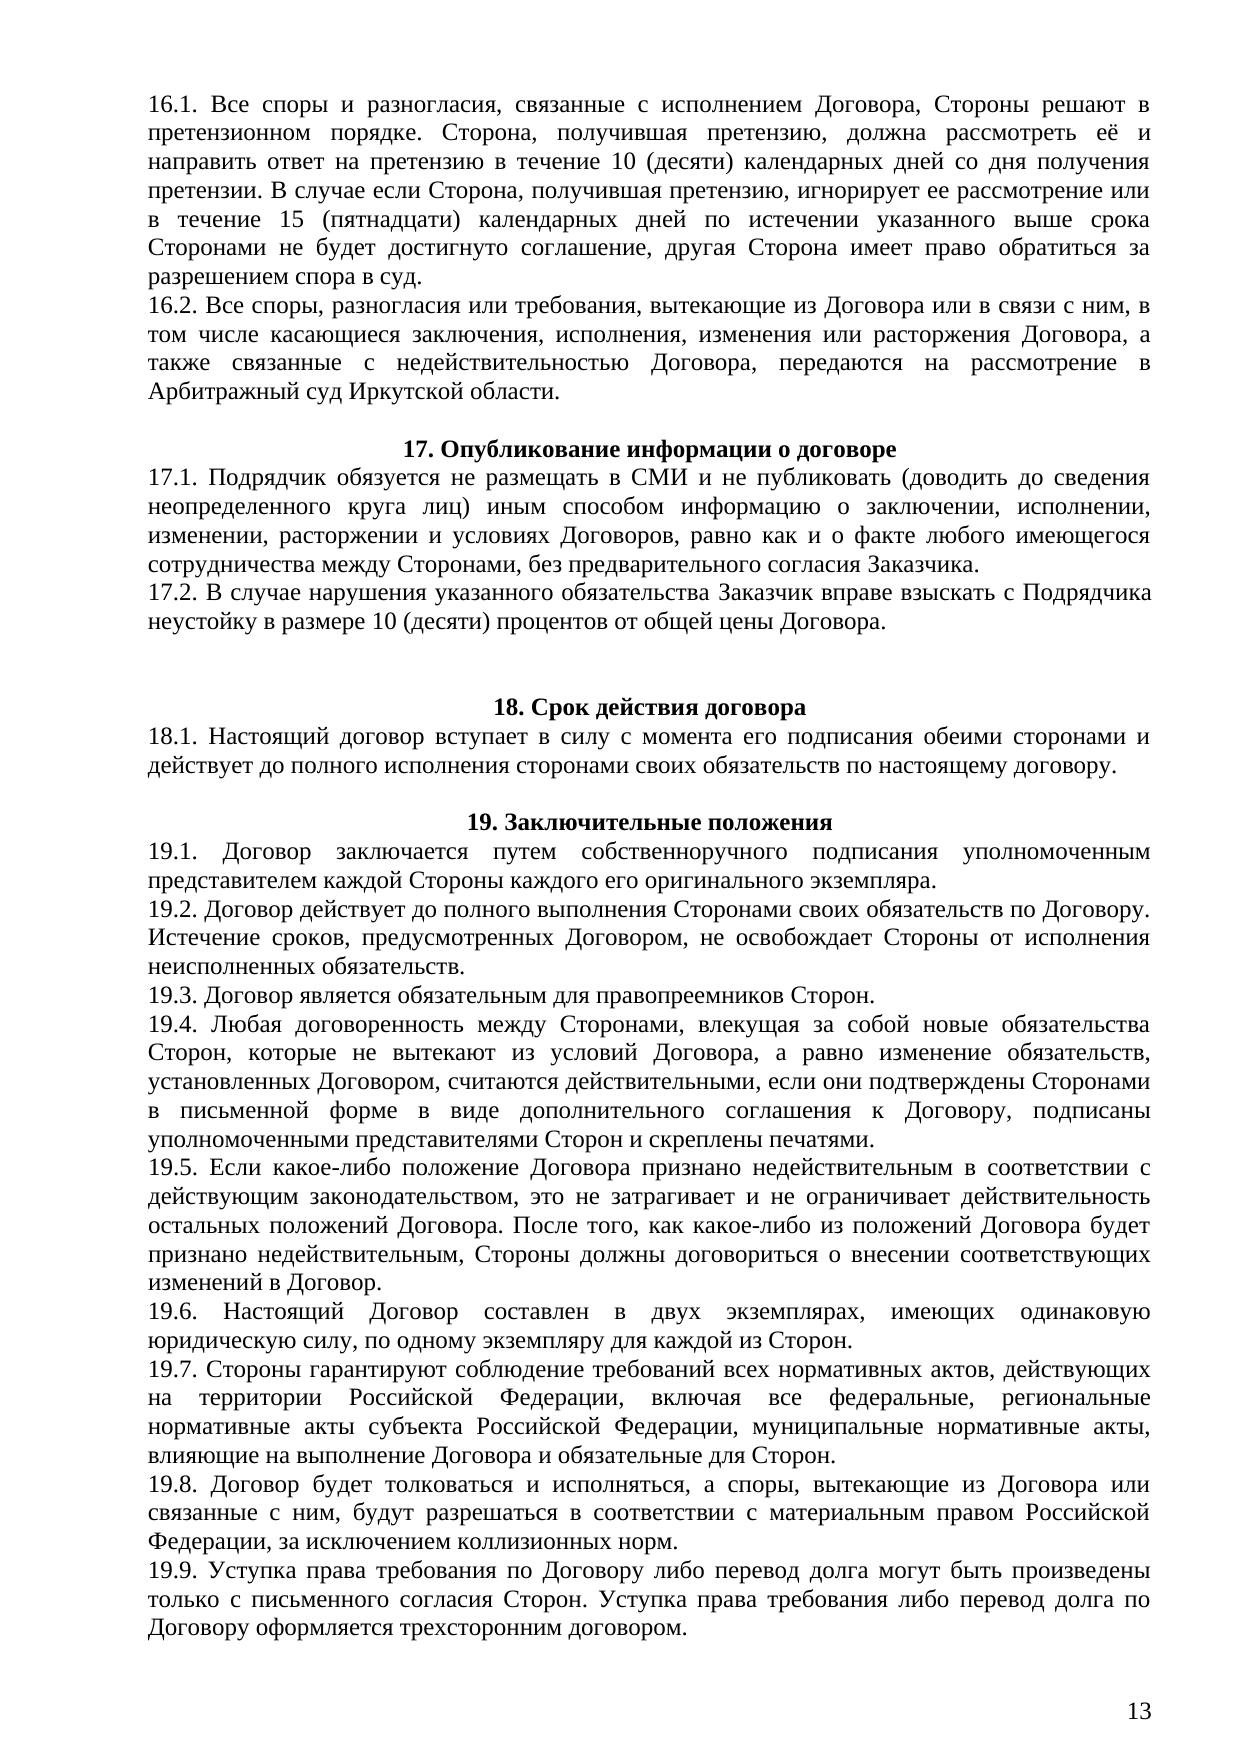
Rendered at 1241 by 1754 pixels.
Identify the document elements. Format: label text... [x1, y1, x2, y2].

text 19.2. Договор действует до полного выполнения Сторонами своих обязательств по Договору. Истечение сроков, предусмотренных Договором, не освобождает Стороны от исполнения неисполненных обязательств. [148, 894, 1152, 980]
text 17.2. В случае нарушения указанного обязательства Заказчик вправе взыскать с Подрядчика неустойку в размере 10 (десяти) процентов от общей цены Договора. [148, 577, 1152, 635]
text 16.2. Все споры, разногласия или требования, вытекающие из Договора или в связи с ним, в том числе касающиеся заключения, исполнения, изменения или расторжения Договора, а также связанные с недействительностью Договора, передаются на рассмотрение в Арбитражный суд Иркутской области. [148, 290, 1152, 405]
text 17. Опубликование информации о договоре [148, 434, 1152, 462]
text 17.1. Подрядчик обязуется не размещать в СМИ и не публиковать (доводить до сведения неопределенного круга лиц) иным способом информацию о заключении, исполнении, изменении, расторжении и условиях Договоров, равно как и о факте любого имеющегося сотрудничества между Сторонами, без предварительного согласия Заказчика. [148, 462, 1152, 577]
text 19.4. Любая договоренность между Сторонами, влекущая за собой новые обязательства Сторон, которые не вытекают из условий Договора, а равно изменение обязательств, установленных Договором, считаются действительными, если они подтверждены Сторонами в письменной форме в виде дополнительного соглашения к Договору, подписаны уполномоченными представителями Сторон и скреплены печатями. [148, 1009, 1152, 1152]
text 19. Заключительные положения [148, 807, 1152, 836]
text 19.8. Договор будет толковаться и исполняться, а споры, вытекающие из Договора или связанные с ним, будут разрешаться в соответствии с материальным правом Российской Федерации, за исключением коллизионных норм. [148, 1469, 1152, 1555]
text 16.1. Все споры и разногласия, связанные с исполнением Договора, Стороны решают в претензионном порядке. Сторона, получившая претензию, должна рассмотреть её и направить ответ на претензию в течение 10 (десяти) календарных дней со дня получения претензии. В случае если Сторона, получившая претензию, игнорирует ее рассмотрение или в течение 15 (пятнадцати) календарных дней по истечении указанного выше срока Сторонами не будет достигнуто соглашение, другая Сторона имеет право обратиться за разрешением спора в суд. [148, 89, 1152, 290]
text 19.9. Уступка права требования по Договору либо перевод долга могут быть произведены только с письменного согласия Сторон. Уступка права требования либо перевод долга по Договору оформляется трехсторонним договором. [148, 1555, 1152, 1641]
text 18. Срок действия договора [148, 692, 1152, 721]
text 19.3. Договор является обязательным для правопреемников Сторон. [148, 980, 1152, 1009]
text 19.5. Если какое-либо положение Договора признано недействительным в соответствии с действующим законодательством, это не затрагивает и не ограничивает действительность остальных положений Договора. После того, как какое-либо из положений Договора будет признано недействительным, Стороны должны договориться о внесении соответствующих изменений в Договор. [148, 1152, 1152, 1296]
text 19.1. Договор заключается путем собственноручного подписания уполномоченным представителем каждой Стороны каждого его оригинального экземпляра. [148, 836, 1152, 894]
text 18.1. Настоящий договор вступает в силу с момента его подписания обеими сторонами и действует до полного исполнения сторонами своих обязательств по настоящему договору. [148, 721, 1152, 779]
text 19.7. Стороны гарантируют соблюдение требований всех нормативных актов, действующих на территории Российской Федерации, включая все федеральные, региональные нормативные акты субъекта Российской Федерации, муниципальные нормативные акты, влияющие на выполнение Договора и обязательные для Сторон. [148, 1354, 1152, 1469]
text 19.6. Настоящий Договор составлен в двух экземплярах, имеющих одинаковую юридическую силу, по одному экземпляру для каждой из Сторон. [148, 1296, 1152, 1354]
